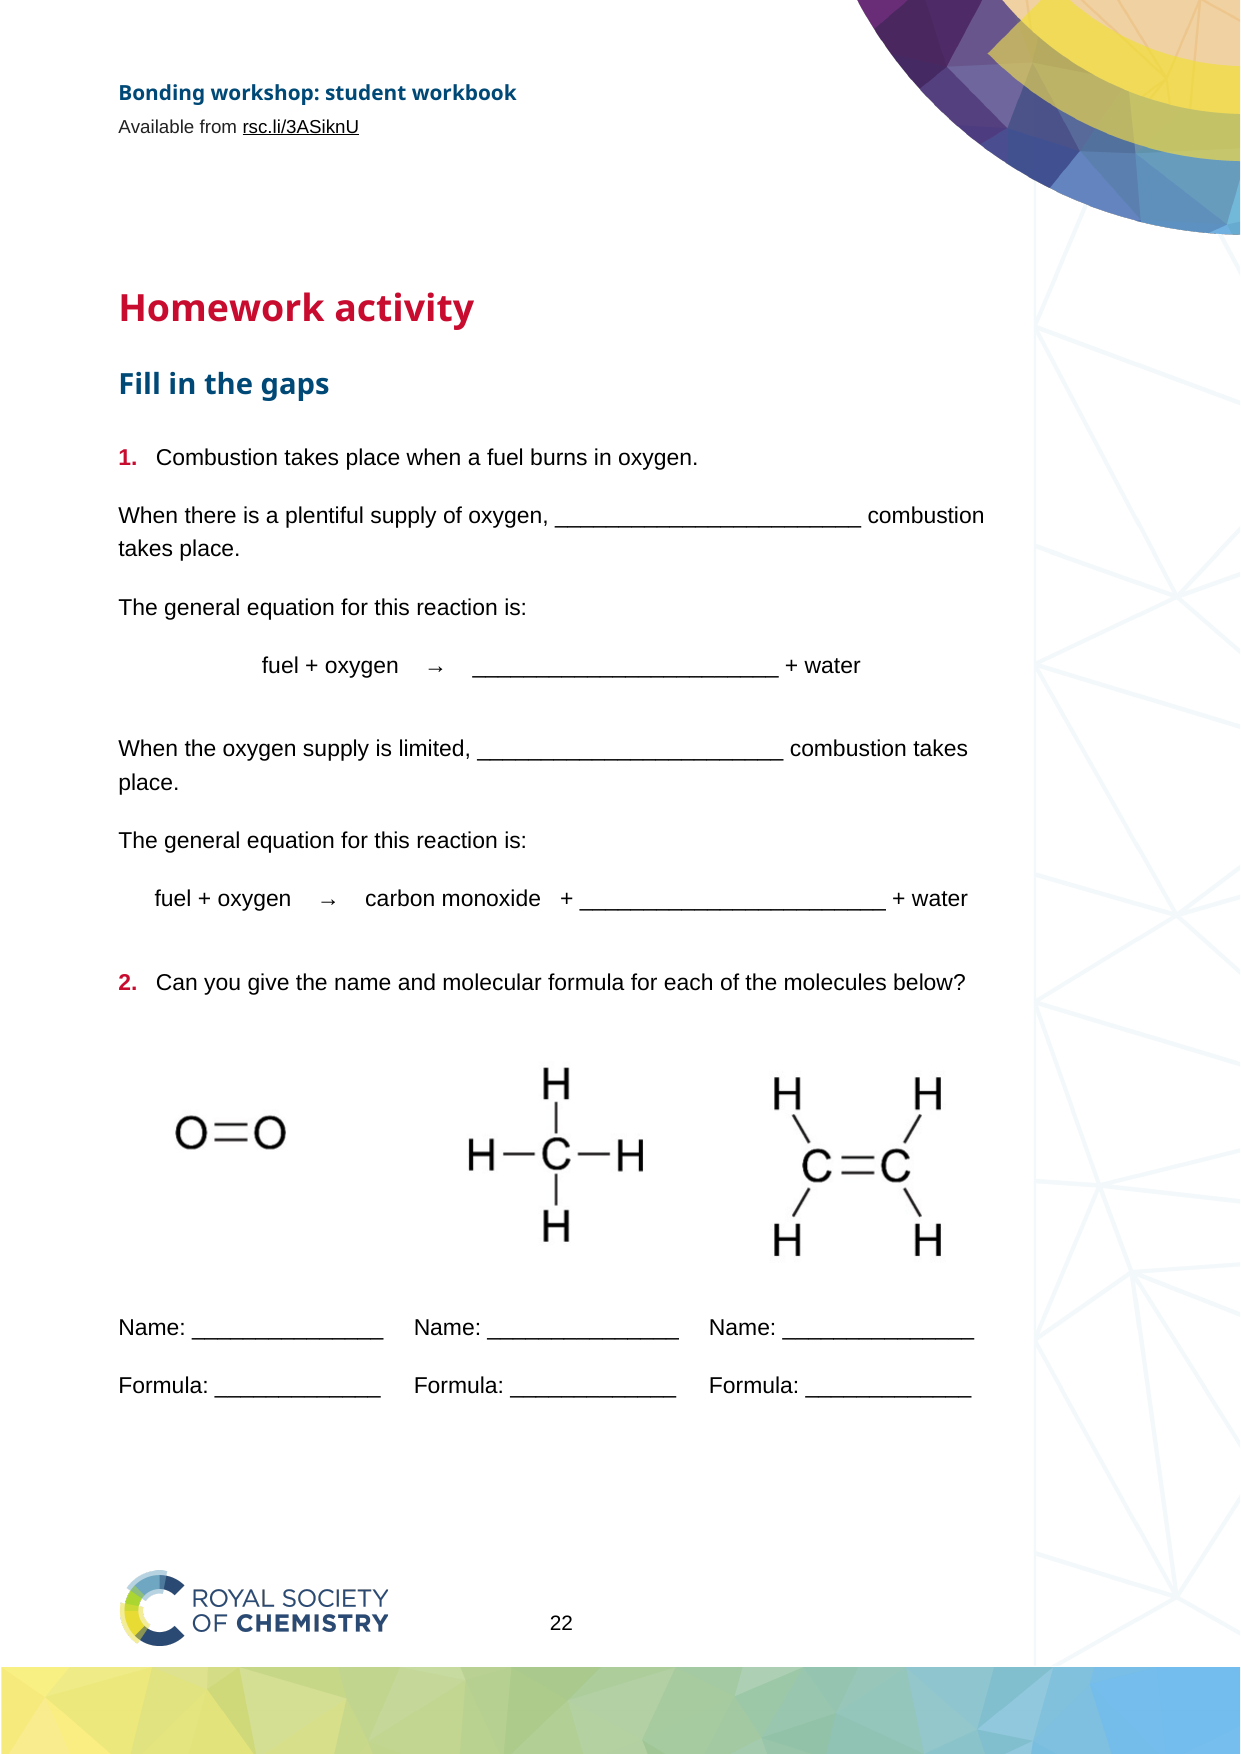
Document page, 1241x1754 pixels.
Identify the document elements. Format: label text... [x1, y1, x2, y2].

picture [745, 1054, 967, 1276]
text fuel + oxygen → ________________________ + water [118, 647, 1004, 680]
text When the oxygen supply is limited, ________________________ combustion takes place. [118, 730, 1004, 797]
picture [805, 0, 1241, 1666]
list Combustion takes place when a fuel burns in oxygen. [118, 438, 1004, 472]
picture [118, 1021, 344, 1247]
text Formula: _____________ Formula: _____________ Formula: _____________ [118, 1367, 1004, 1400]
text fuel + oxygen → carbon monoxide + ________________________ + water [118, 880, 1004, 913]
subtitle Fill in the gaps [118, 367, 1004, 401]
list Can you give the name and molecular formula for each of the molecules below? [118, 963, 1004, 997]
subtitle Homework activity [118, 286, 1004, 330]
text When there is a plentiful supply of oxygen, ________________________ combustion takes place. [118, 497, 1004, 563]
picture [434, 1046, 650, 1261]
text The general equation for this reaction is: [118, 822, 1004, 855]
text The general equation for this reaction is: [118, 588, 1004, 622]
picture [1, 1667, 1241, 1754]
text Name: _______________ Name: _______________ Name: _______________ [118, 1308, 1004, 1342]
picture [119, 1570, 389, 1646]
